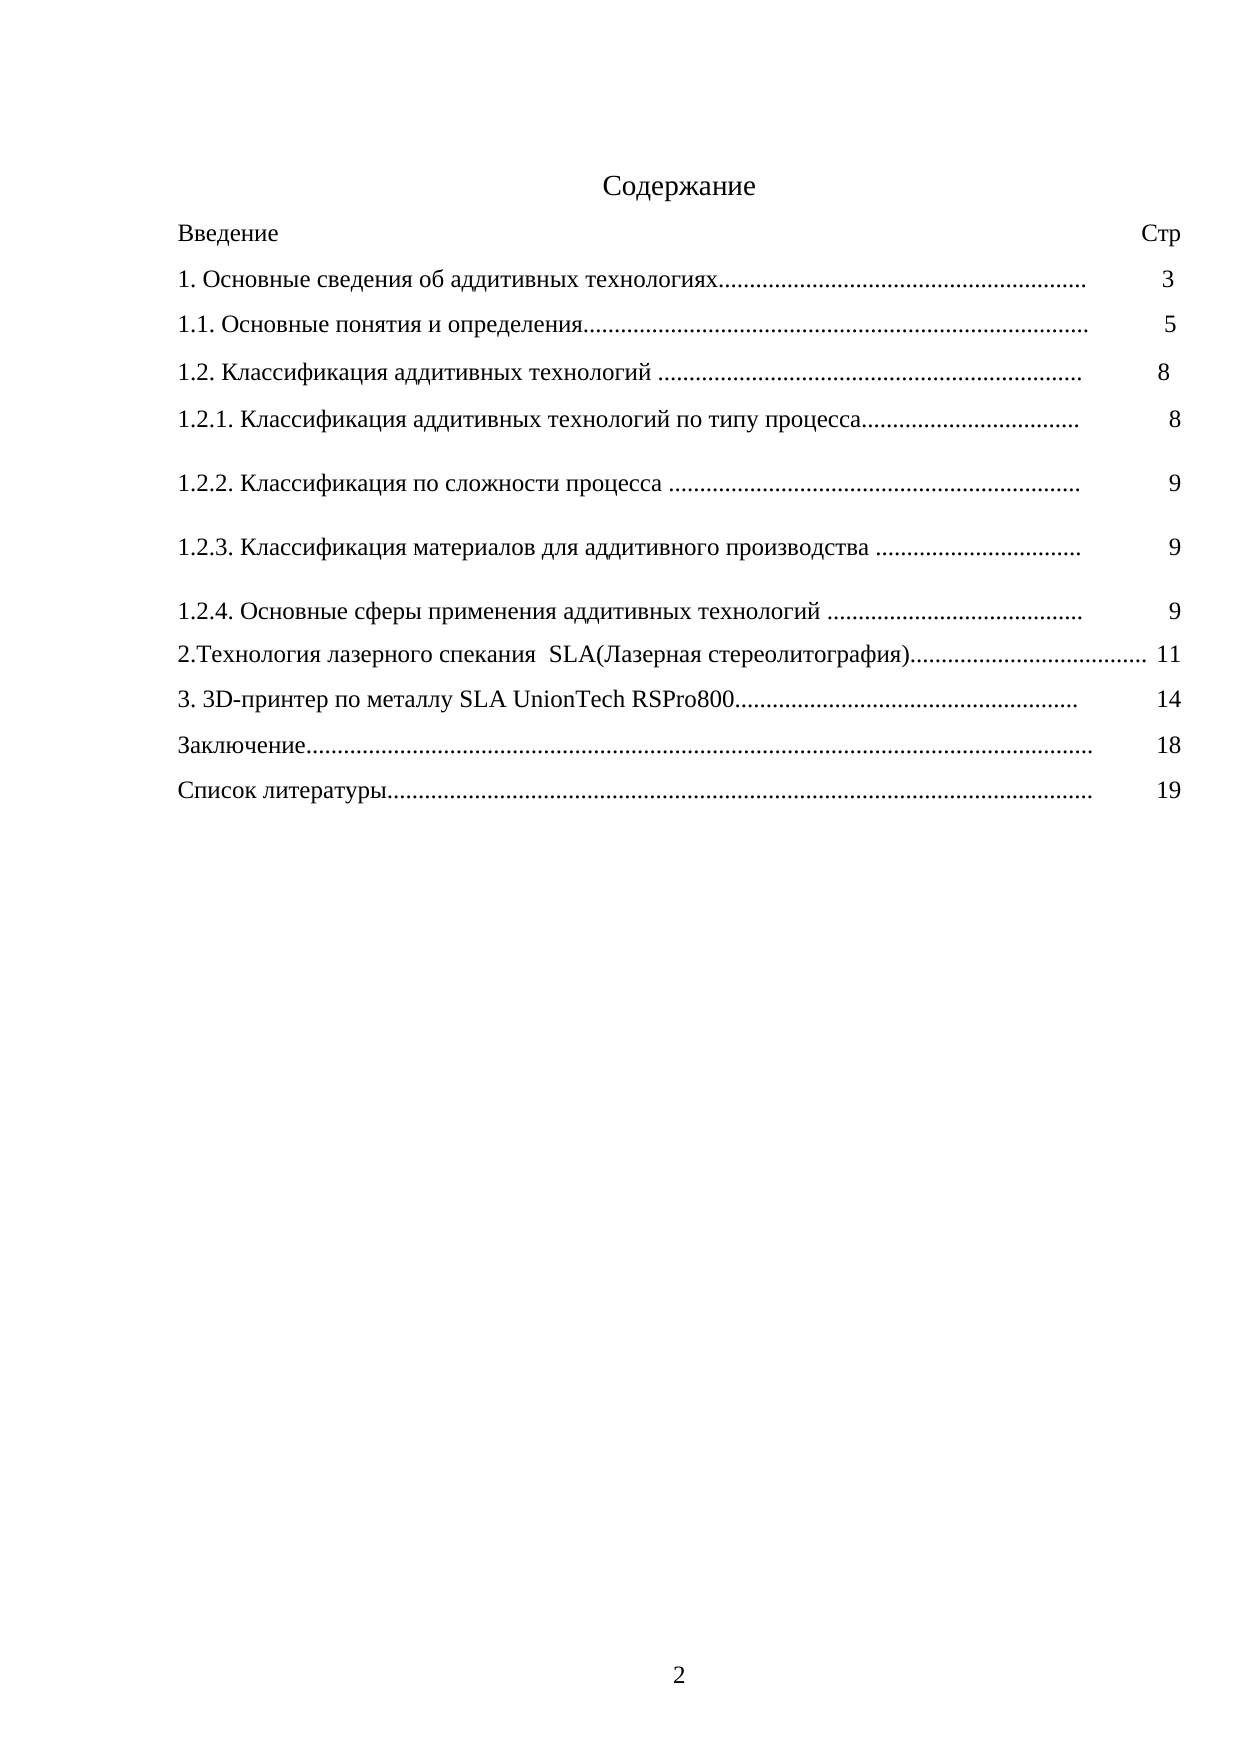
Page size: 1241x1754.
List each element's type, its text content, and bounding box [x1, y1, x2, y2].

text Заключение.............................................................................................................................. 18 [177, 730, 1181, 758]
subtitle 1.2.3. Классификация материалов для аддитивного производства ................................. 9 [177, 532, 1181, 561]
text 2.Технология лазерного спекания SLА(Лазерная стереолитография)...................................... 11 [177, 639, 604, 668]
text Список литературы................................................................................................................. 19 [177, 775, 1181, 804]
text 1. Основные сведения об аддитивных технологиях........................................................... 3 [177, 264, 1181, 293]
subtitle 1.1. Основные понятия и определения................................................................................. 5 [177, 309, 1181, 338]
text Введение Стр [177, 218, 1181, 247]
text 2.Технология лазерного спекания SLА(Лазерная стереолитография)...................................... 11 [901, 639, 1181, 668]
text 3. 3D-принтер по металлу SLA UnionTech RSPro800....................................................... 14 [177, 684, 1181, 713]
subtitle 1.2.1. Классификация аддитивных технологий по типу процесса................................... 8 [177, 404, 1181, 433]
subtitle 1.2.2. Классификация по сложности процесса .................................................................. 9 [177, 468, 1181, 497]
subtitle 1.2.4. Основные сферы применения аддитивных технологий ......................................... 9 [177, 596, 1181, 624]
text Содержание [177, 168, 1181, 202]
subtitle 1.2. Классификация аддитивных технологий .................................................................... 8 [177, 357, 1181, 385]
